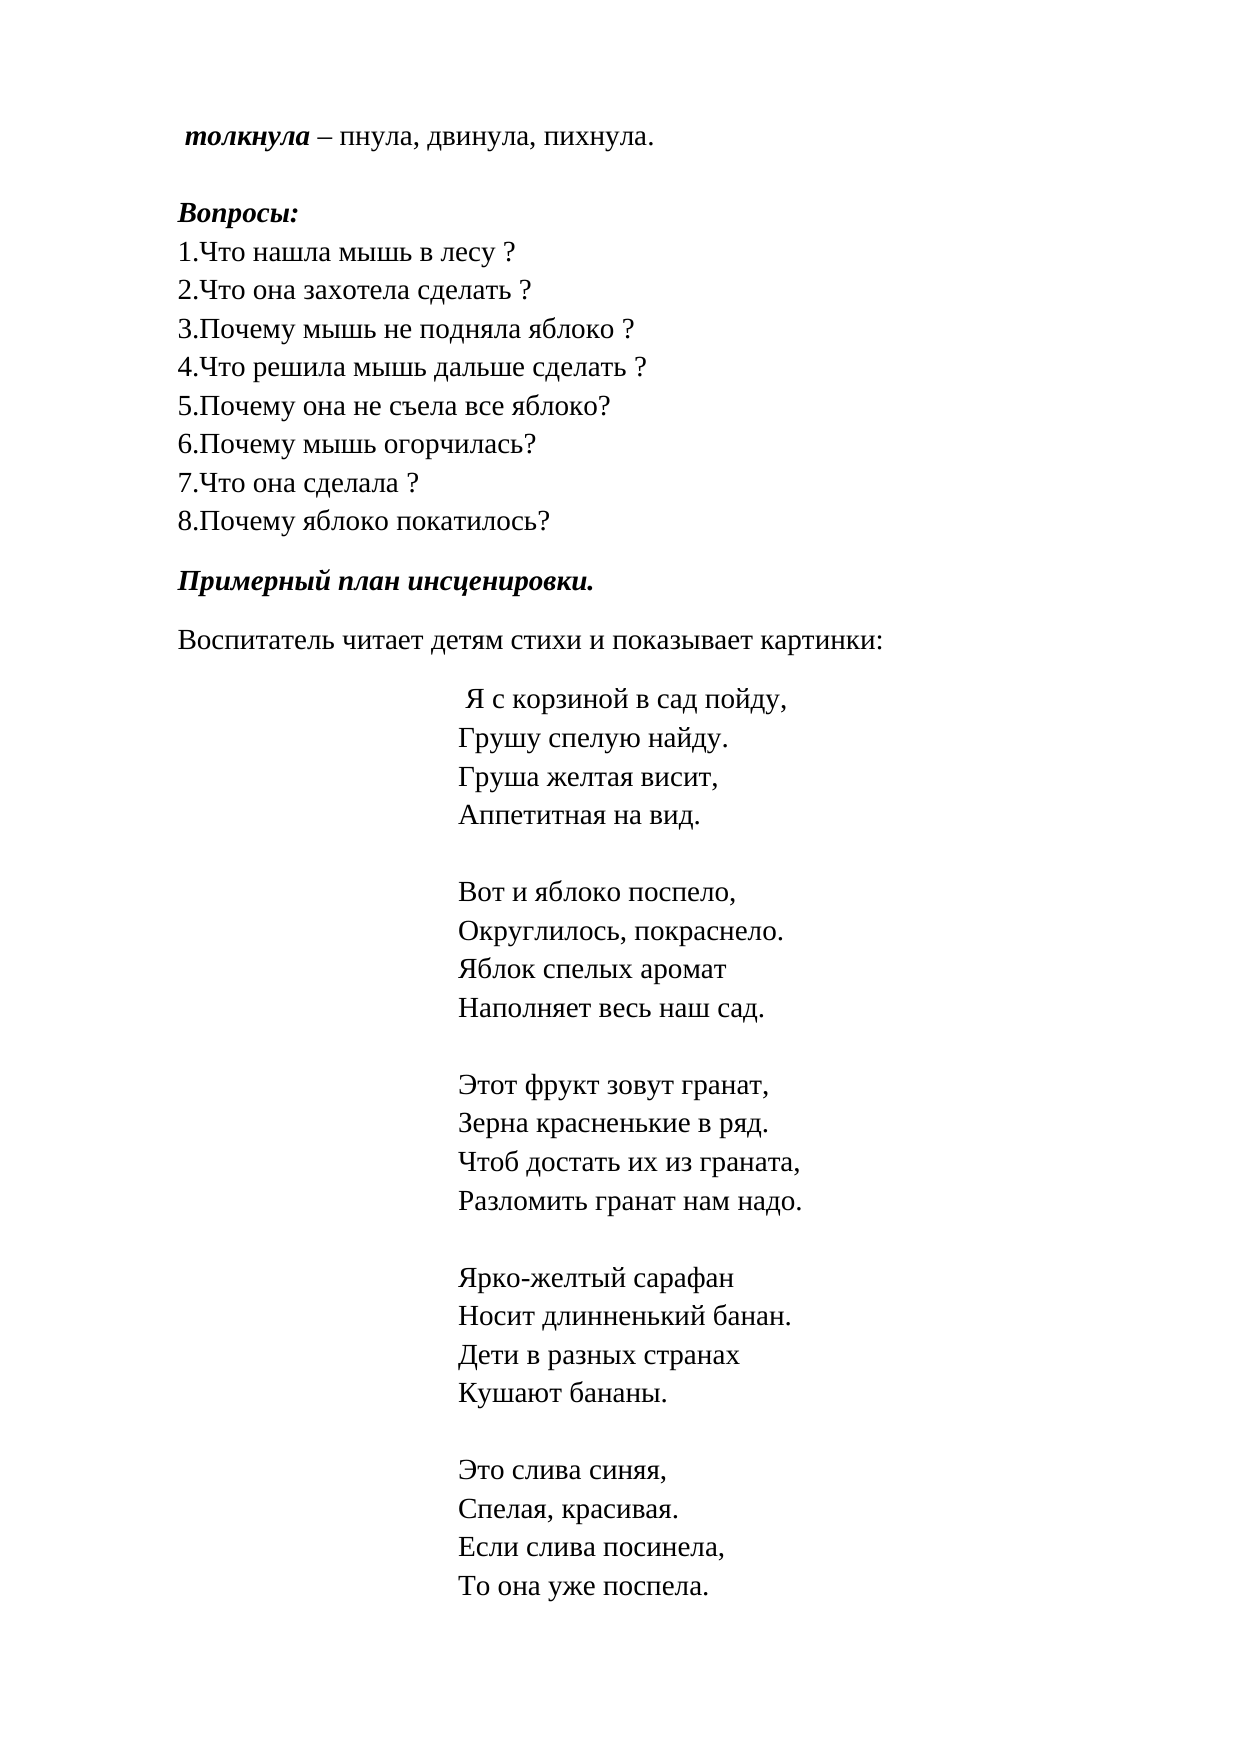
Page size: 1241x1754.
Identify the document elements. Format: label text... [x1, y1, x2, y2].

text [177, 118, 1152, 537]
text Примерный план инсценировки. [177, 563, 1152, 596]
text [458, 682, 1152, 1602]
text Воспитатель читает детям стихи и показывает картинки: [177, 622, 1152, 656]
